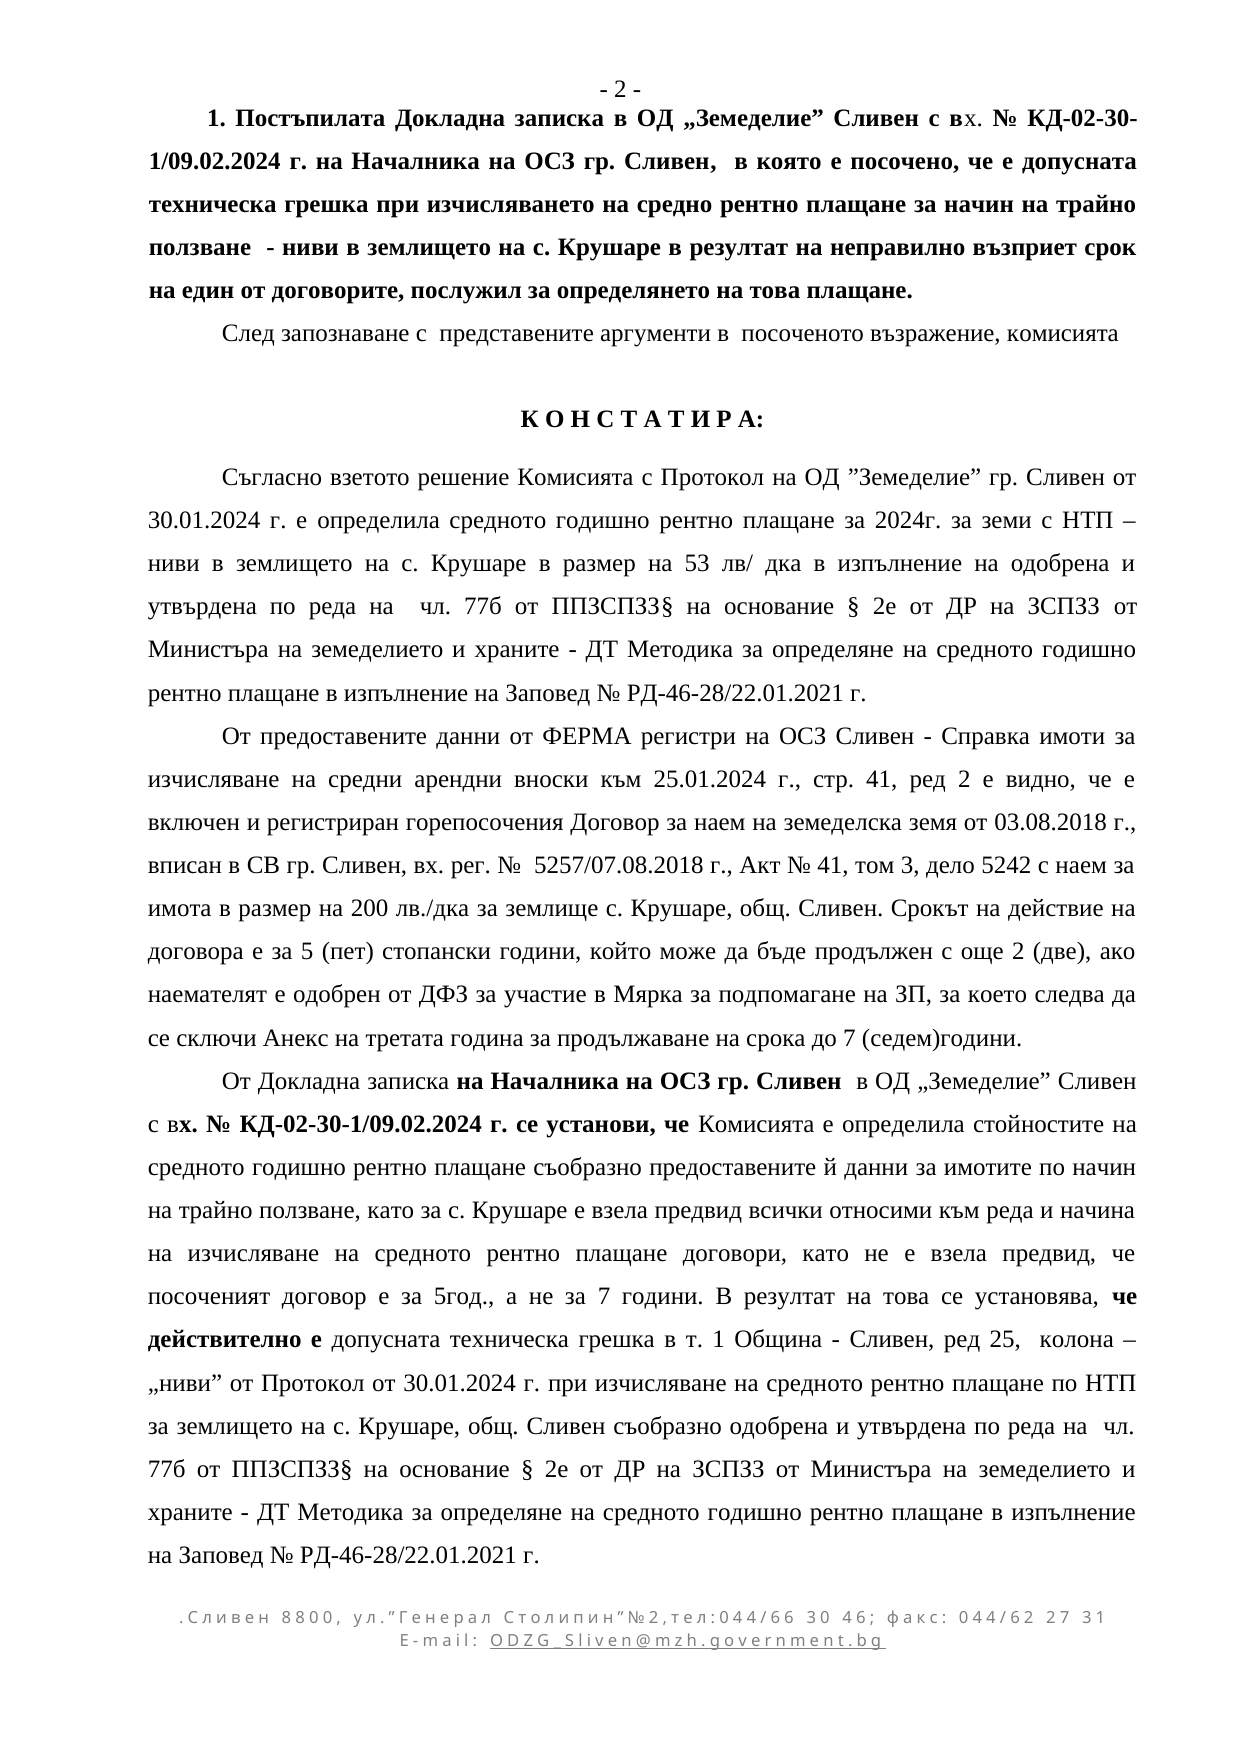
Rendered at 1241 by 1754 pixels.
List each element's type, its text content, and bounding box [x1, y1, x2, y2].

text К О Н С Т А Т И Р А: [148, 404, 1137, 433]
text След запознаване с представените аргументи в посоченото възражение, комисията [148, 318, 1137, 347]
text Съгласно взетото решение Комисията с Протокол на ОД ”Земеделие” гр. Сливен от 30.01.2024 г. е определила средното годишно рентно плащане за 2024г. за земи с НТП – ниви в землището на с. Крушаре в размер на 53 лв/ дка в изпълнение на одобрена и утвърдена по реда на чл. 77б от ППЗСПЗЗ§ на основание § 2е от ДР на ЗСПЗЗ от Министъра на земеделието и храните - ДТ Методика за определяне на средното годишно рентно плащане в изпълнение на Заповед № РД-46-28/22.01.2021 г. [148, 462, 1137, 706]
text От предоставените данни от ФЕРМА регистри на ОСЗ Сливен - Справка имоти за изчисляване на средни арендни вноски към 25.01.2024 г., стр. 41, ред 2 е видно, че е включен и регистриран горепосочения Договор за наем на земеделска земя от 03.08.2018 г., вписан в СВ гр. Сливен, вх. рег. № 5257/07.08.2018 г., Акт № 41, том 3, дело 5242 с наем за имота в размер на 200 лв./дка за землище с. Крушаре, общ. Сливен. Срокът на действие на договора е за 5 (пет) стопански години, който може да бъде продължен с още 2 (две), ако наемателят е одобрен от ДФЗ за участие в Мярка за подпомагане на ЗП, за което следва да се сключи Анекс на третата година за продължаване на срока до 7 (седем)години. [148, 721, 1137, 1051]
text 1. Постъпилата Докладна записка в ОД „Земеделие” Сливен с вх. № КД-02-30-1/09.02.2024 г. на Началника на ОСЗ гр. Сливен, в която е посочено, че е допусната техническа грешка при изчисляването на средно рентно плащане за начин на трайно ползване - ниви в землището на с. Крушаре в резултат на неправилно възприет срок на един от договорите, послужил за определянето на това плащане. [148, 103, 1138, 304]
text От Докладна записка на Началника на ОСЗ гр. Сливен в ОД „Земеделие” Сливен с вх. № КД-02-30-1/09.02.2024 г. се установи, че Комисията е определила стойностите на средното годишно рентно плащане съобразно предоставените й данни за имотите по начин на трайно ползване, като за с. Крушаре е взела предвид всички относими към реда и начина на изчисляване на средното рентно плащане договори, като не е взела предвид, че посоченият договор е за 5год., а не за 7 години. В резултат на това се установява, че действително е допусната техническа грешка в т. 1 Община - Сливен, ред 25, колона – „ниви” от Протокол от 30.01.2024 г. при изчисляване на средното рентно плащане по НТП за землището на с. Крушаре, общ. Сливен съобразно одобрена и утвърдена по реда на чл. 77б от ППЗСПЗЗ§ на основание § 2е от ДР на ЗСПЗЗ от Министъра на земеделието и храните - ДТ Методика за определяне на средното годишно рентно плащане в изпълнение на Заповед № РД-46-28/22.01.2021 г. [148, 1066, 1137, 1569]
